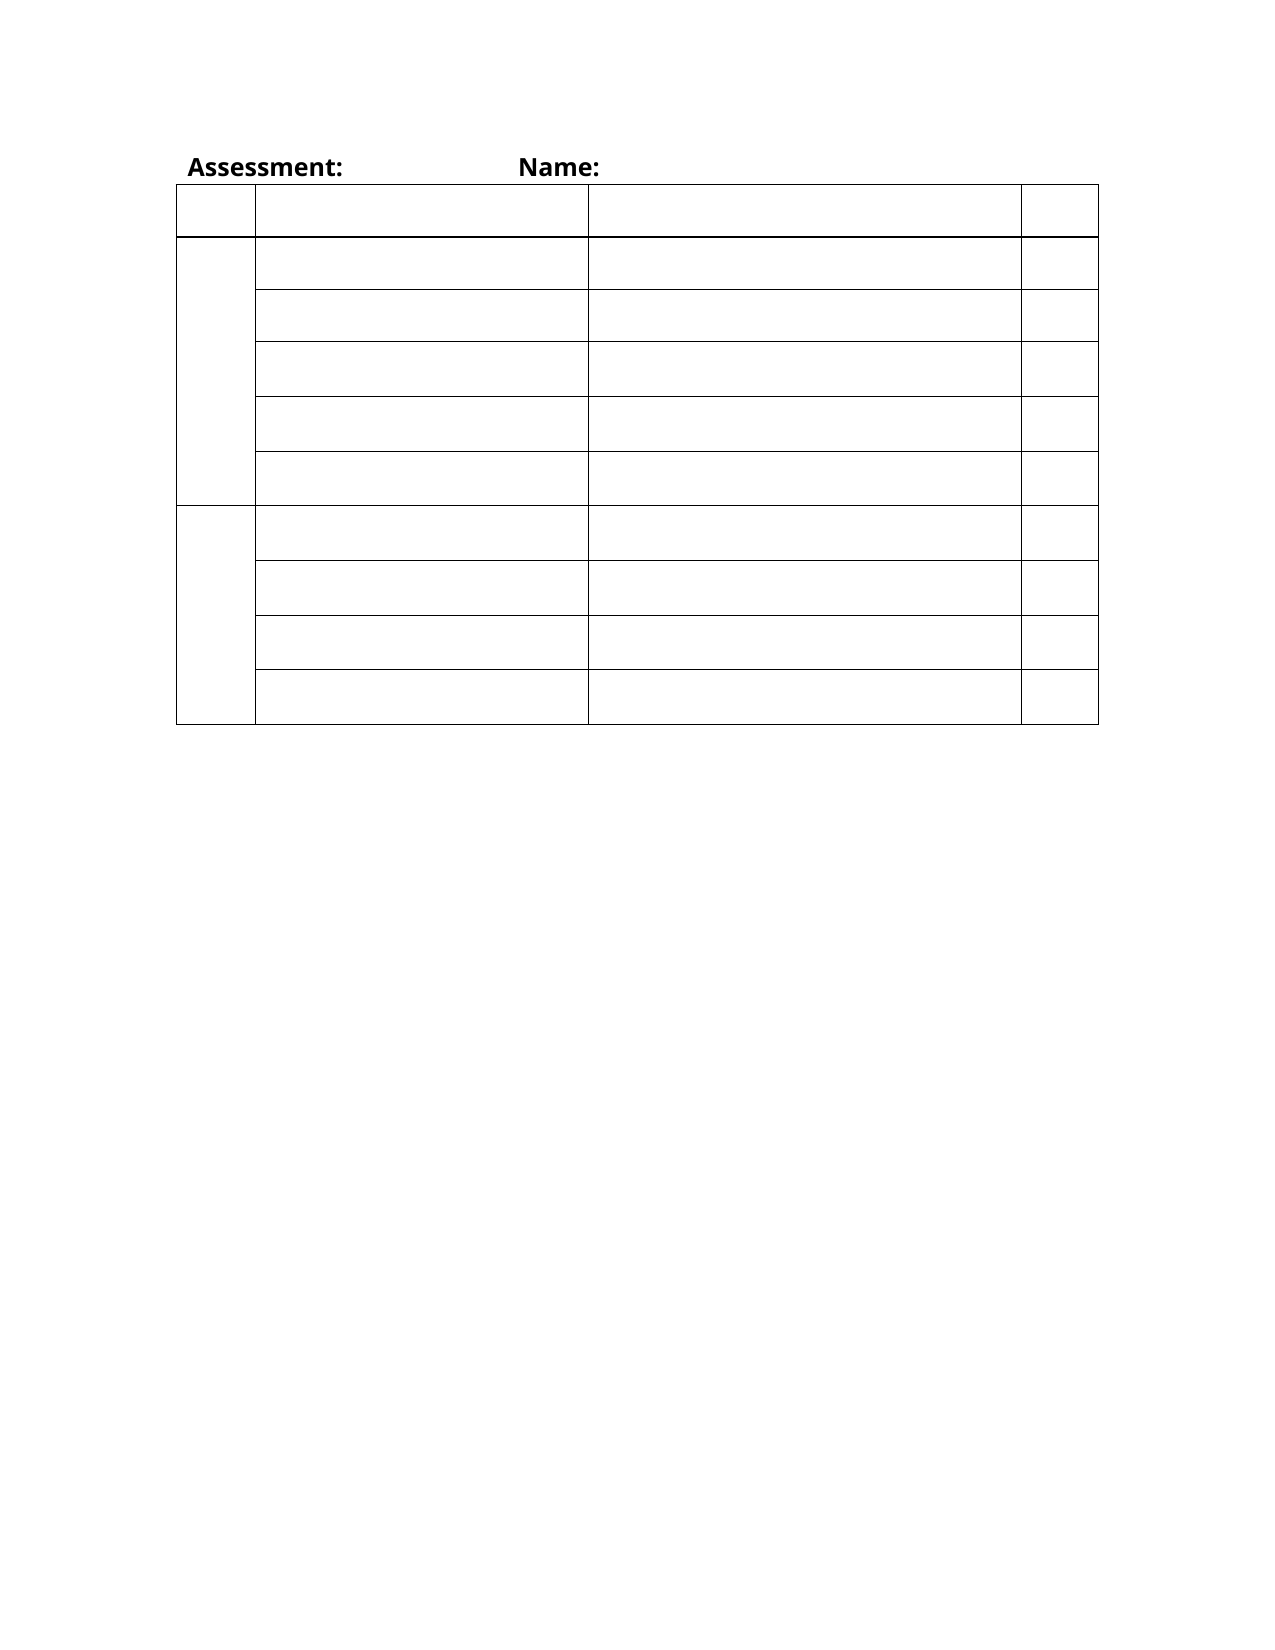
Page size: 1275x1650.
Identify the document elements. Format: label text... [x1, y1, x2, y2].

table_cell [589, 561, 1021, 615]
table_cell [589, 342, 1021, 396]
table_cell [1022, 342, 1098, 396]
table_cell [589, 238, 1021, 289]
table_cell [1022, 397, 1098, 451]
table_cell [589, 452, 1021, 505]
table_cell [1022, 238, 1098, 289]
table_cell [589, 290, 1021, 341]
table_cell [589, 670, 1021, 724]
table_cell [256, 452, 588, 505]
table_cell [1022, 561, 1098, 615]
table_cell [256, 506, 588, 560]
table_cell [256, 561, 588, 615]
table_header [177, 185, 255, 236]
table_header [1022, 185, 1098, 236]
table_cell [256, 238, 588, 289]
table_cell [1022, 290, 1098, 341]
table_cell [256, 290, 588, 341]
table_cell [256, 397, 588, 451]
table_cell [256, 616, 588, 669]
table_cell [256, 342, 588, 396]
table_cell [1022, 452, 1098, 505]
table_header [256, 185, 588, 236]
table_cell [589, 506, 1021, 560]
table_cell [1022, 616, 1098, 669]
table_cell [177, 506, 255, 724]
table_cell [589, 616, 1021, 669]
text Assessment: Name: [187, 150, 1087, 184]
table_cell [1022, 506, 1098, 560]
table_cell [177, 238, 255, 505]
table_cell [1022, 670, 1098, 724]
table_cell [589, 397, 1021, 451]
table_cell [256, 670, 588, 724]
table_header [589, 185, 1021, 236]
